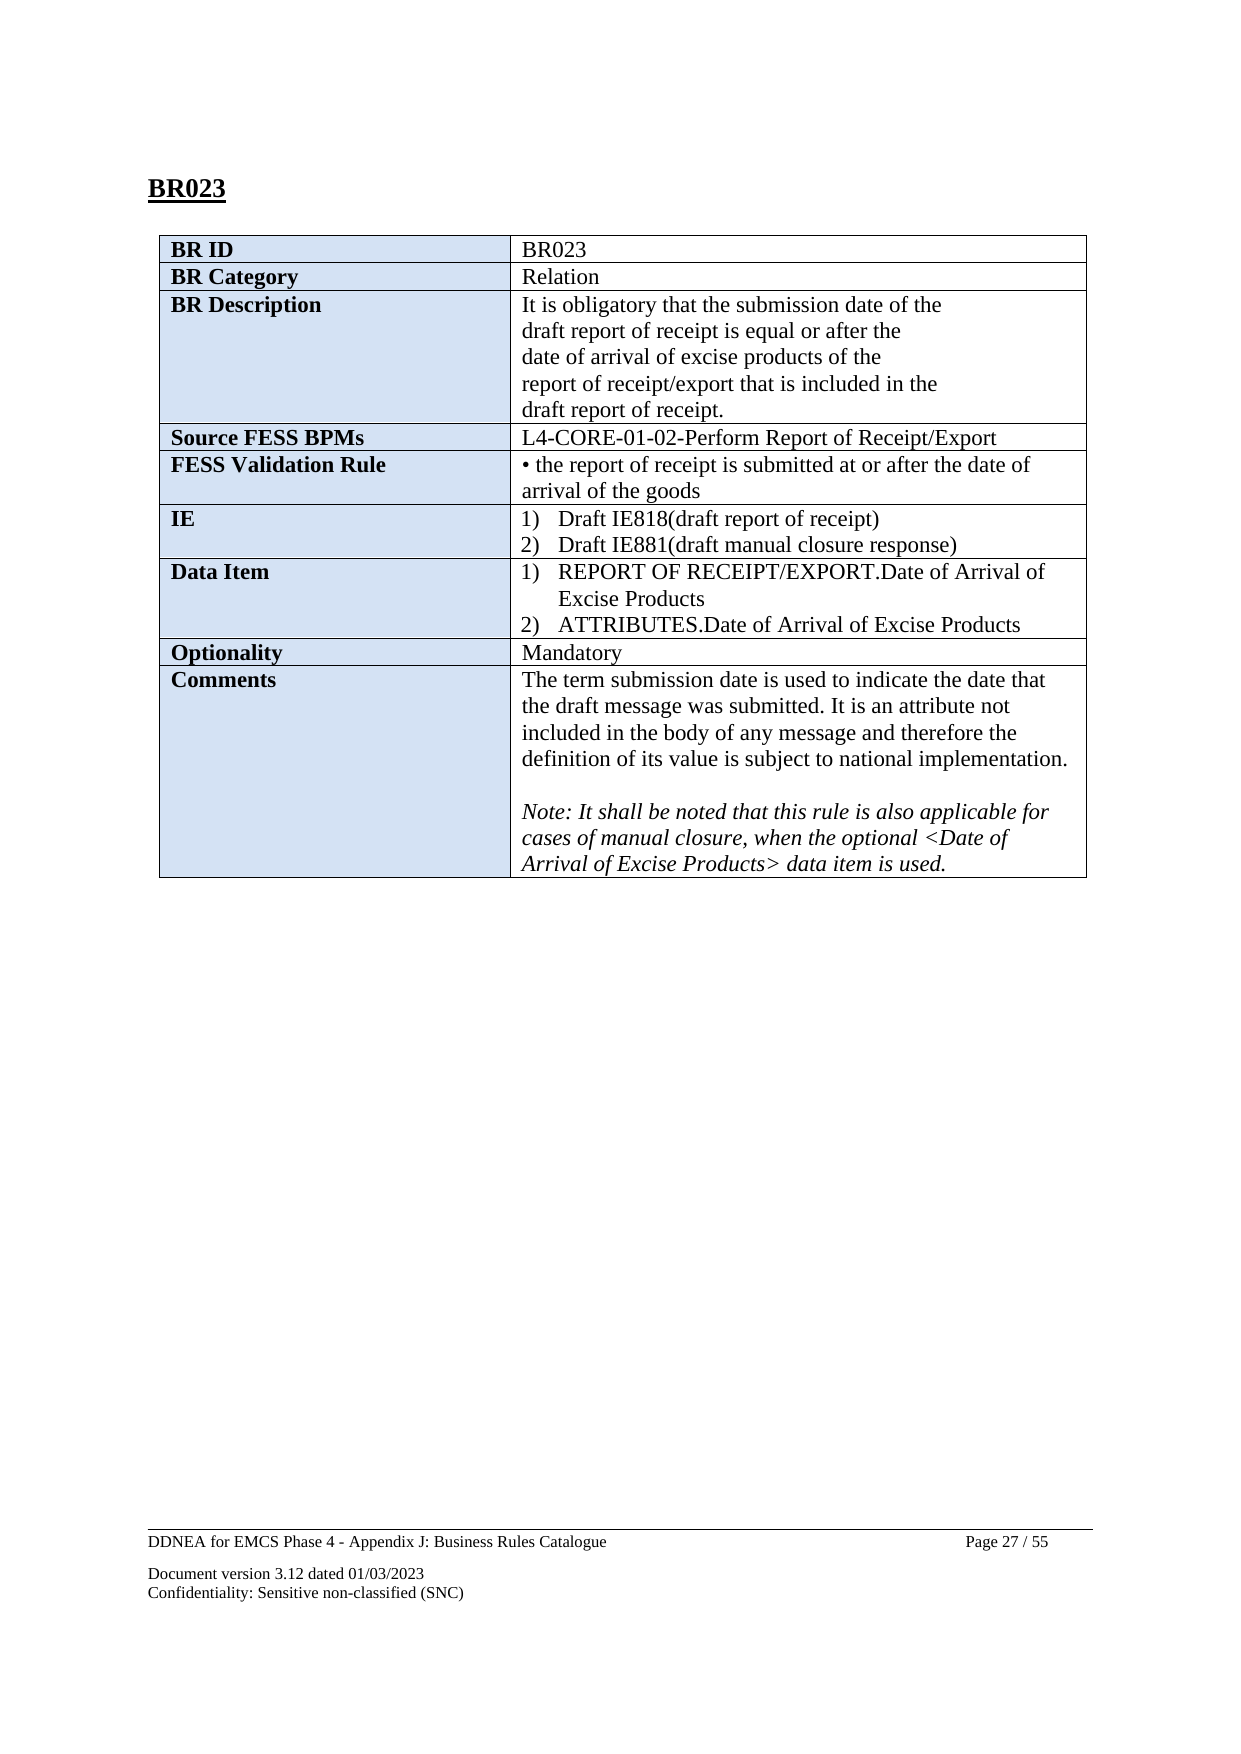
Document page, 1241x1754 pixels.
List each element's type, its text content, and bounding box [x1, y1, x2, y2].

table_header BR023 [511, 236, 1086, 262]
table_cell IE [160, 505, 510, 557]
table_cell • the report of receipt is submitted at or after the date of arrival of the goods [511, 451, 1086, 504]
table_cell BR Category [160, 263, 510, 290]
table_cell Data Item [160, 559, 510, 637]
table_cell Mandatory [511, 639, 1086, 665]
table_cell Comments [160, 666, 510, 877]
table_cell Source FESS BPMs [160, 424, 510, 450]
text BR023 [148, 173, 1093, 204]
table_cell L4-CORE-01-02-Perform Report of Receipt/Export [511, 424, 1086, 450]
table_cell It is obligatory that the submission date of the draft report of receipt is equal or after the date of arrival of excise products of the report of receipt/export that is included in the draft report of receipt. [511, 291, 1086, 422]
table_cell FESS Validation Rule [160, 451, 510, 504]
table_cell Draft IE818(draft report of receipt) Draft IE881(draft manual closure response) [511, 505, 1086, 557]
table_cell Relation [511, 263, 1086, 290]
table_cell The term submission date is used to indicate the date that the draft message was submitted. It is an attribute not included in the body of any message and therefore the definition of its value is subject to national implementation. Note: It shall be noted that this rule is also applicable for cases of manual closure, when the optional <Date of Arrival of Excise Products> data item is used. [511, 666, 1086, 877]
table_cell BR Description [160, 291, 510, 422]
table_cell Optionality [160, 639, 510, 665]
table_cell REPORT OF RECEIPT/EXPORT.Date of Arrival of Excise Products ATTRIBUTES.Date of Arrival of Excise Products [511, 559, 1086, 637]
table_header BR ID [160, 236, 510, 262]
